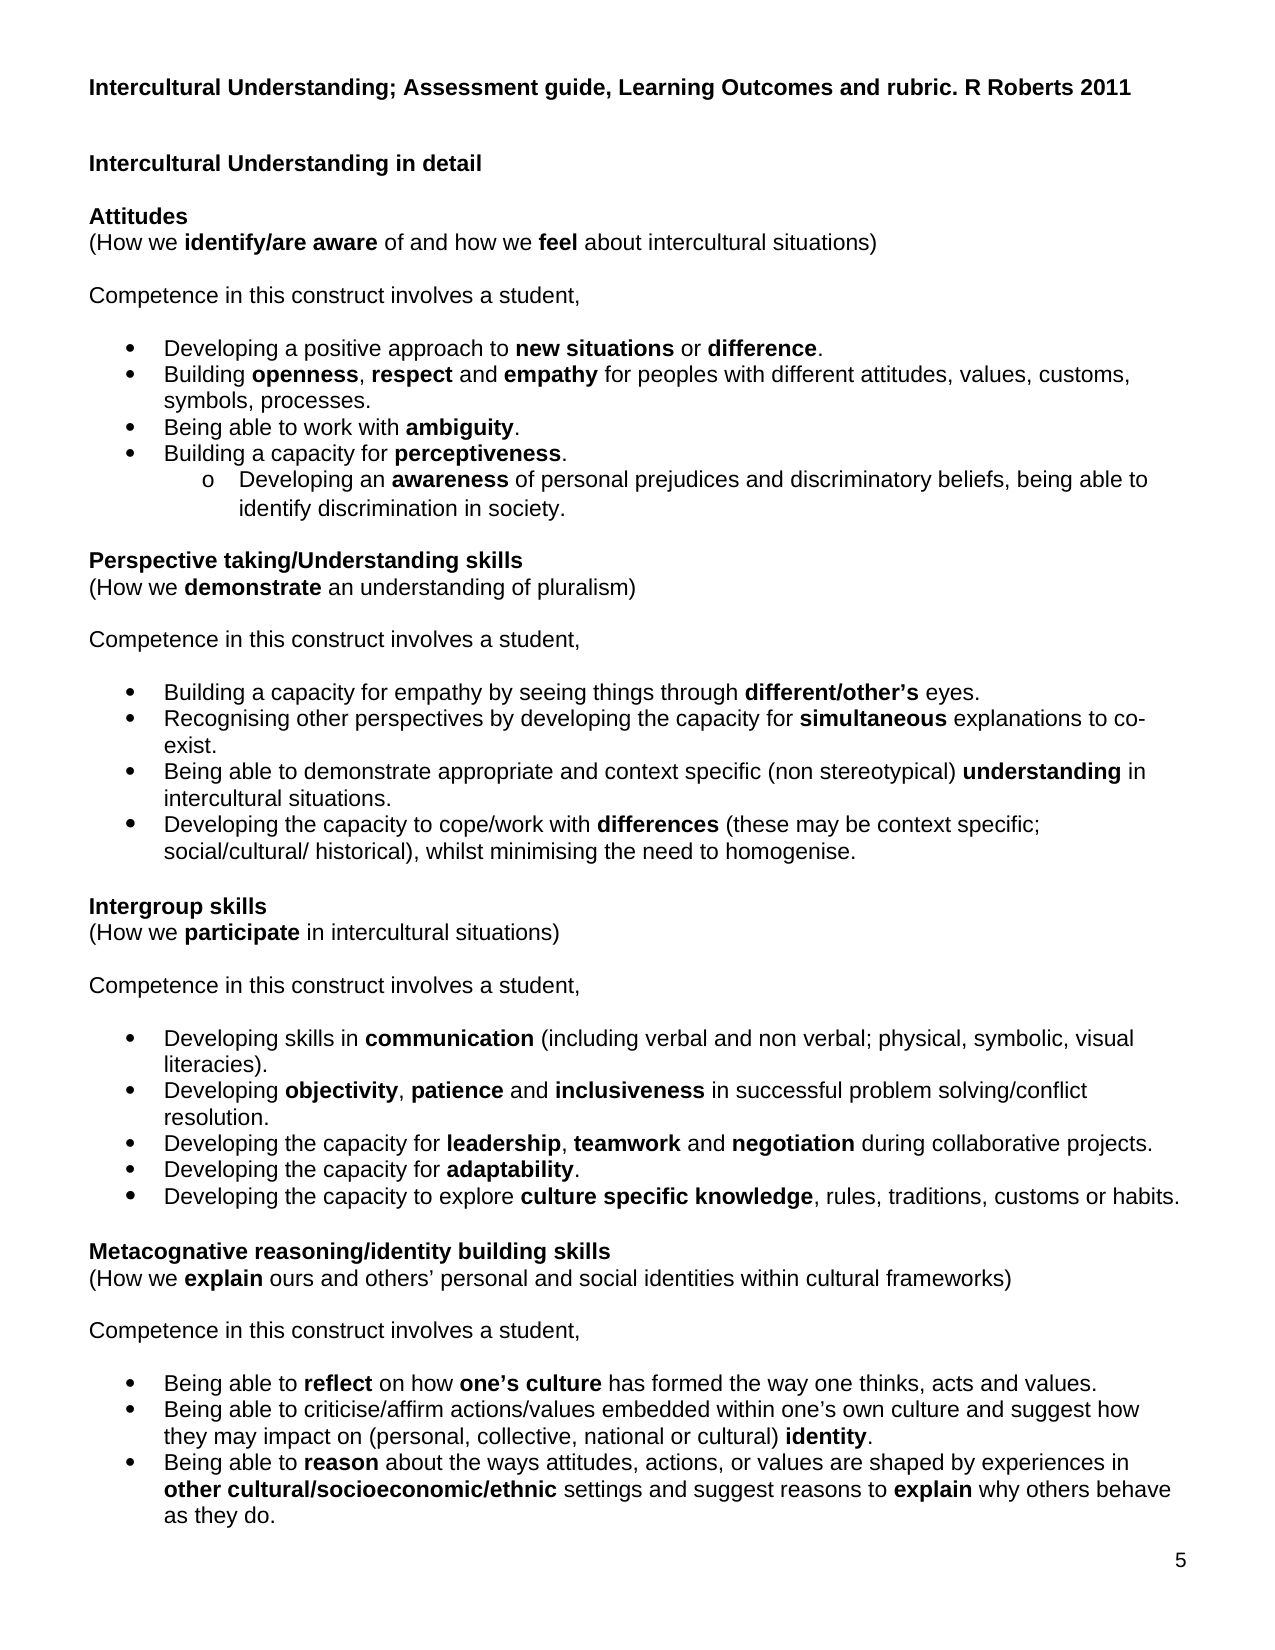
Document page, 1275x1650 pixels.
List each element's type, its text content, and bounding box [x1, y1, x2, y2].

list Building a capacity for empathy by seeing things through different/other’s eyes. [126, 679, 1186, 705]
text Metacognative reasoning/identity building skills [89, 1238, 1186, 1265]
list Being able to reflect on how one’s culture has formed the way one thinks, acts and values. [126, 1370, 1186, 1396]
list Developing the capacity for leadership, teamwork and negotiation during collaborative projects. [126, 1130, 1186, 1156]
list Being able to demonstrate appropriate and context specific (non stereotypical) understanding in intercultural situations. [126, 758, 1186, 811]
text Competence in this construct involves a student, [89, 282, 1186, 308]
list Building openness, respect and empathy for peoples with different attitudes, values, customs, symbols, processes. [126, 361, 1186, 413]
list Building a capacity for perceptiveness. [126, 440, 1186, 466]
list Being able to work with ambiguity. [126, 413, 1186, 440]
list Being able to criticise/affirm actions/values embedded within one’s own culture and suggest how they may impact on (personal, collective, national or cultural) identity. [126, 1396, 1186, 1449]
text Perspective taking/Understanding skills [89, 547, 1186, 574]
text Competence in this construct involves a student, [89, 972, 1186, 998]
text (How we explain ours and others’ personal and social identities within cultural frameworks) [89, 1265, 1186, 1291]
list Developing objectivity, patience and inclusiveness in successful problem solving/conflict resolution. [126, 1077, 1186, 1130]
text Attitudes [89, 203, 1186, 229]
list Developing the capacity for adaptability. [126, 1156, 1186, 1183]
text Intergroup skills [89, 893, 1186, 919]
list Developing a positive approach to new situations or difference. [126, 334, 1186, 361]
text Competence in this construct involves a student, [89, 626, 1186, 653]
text Intercultural Understanding in detail [89, 150, 1186, 176]
list Being able to reason about the ways attitudes, actions, or values are shaped by experiences in other cultural/socioeconomic/ethnic settings and suggest reasons to explain why others behave as they do. [126, 1449, 1186, 1528]
text (How we demonstrate an understanding of pluralism) [89, 574, 1186, 600]
text Competence in this construct involves a student, [89, 1317, 1186, 1344]
text (How we participate in intercultural situations) [89, 919, 1186, 946]
list Developing an awareness of personal prejudices and discriminatory beliefs, being able to identify discrimination in society. [201, 466, 1186, 521]
text (How we identify/are aware of and how we feel about intercultural situations) [89, 229, 1186, 255]
list Developing the capacity to explore culture specific knowledge, rules, traditions, customs or habits. [126, 1183, 1186, 1209]
list Recognising other perspectives by developing the capacity for simultaneous explanations to co-exist. [126, 705, 1186, 758]
list Developing the capacity to cope/work with differences (these may be context specific; social/cultural/ historical), whilst minimising the need to homogenise. [126, 811, 1186, 864]
list Developing skills in communication (including verbal and non verbal; physical, symbolic, visual literacies). [126, 1024, 1186, 1077]
